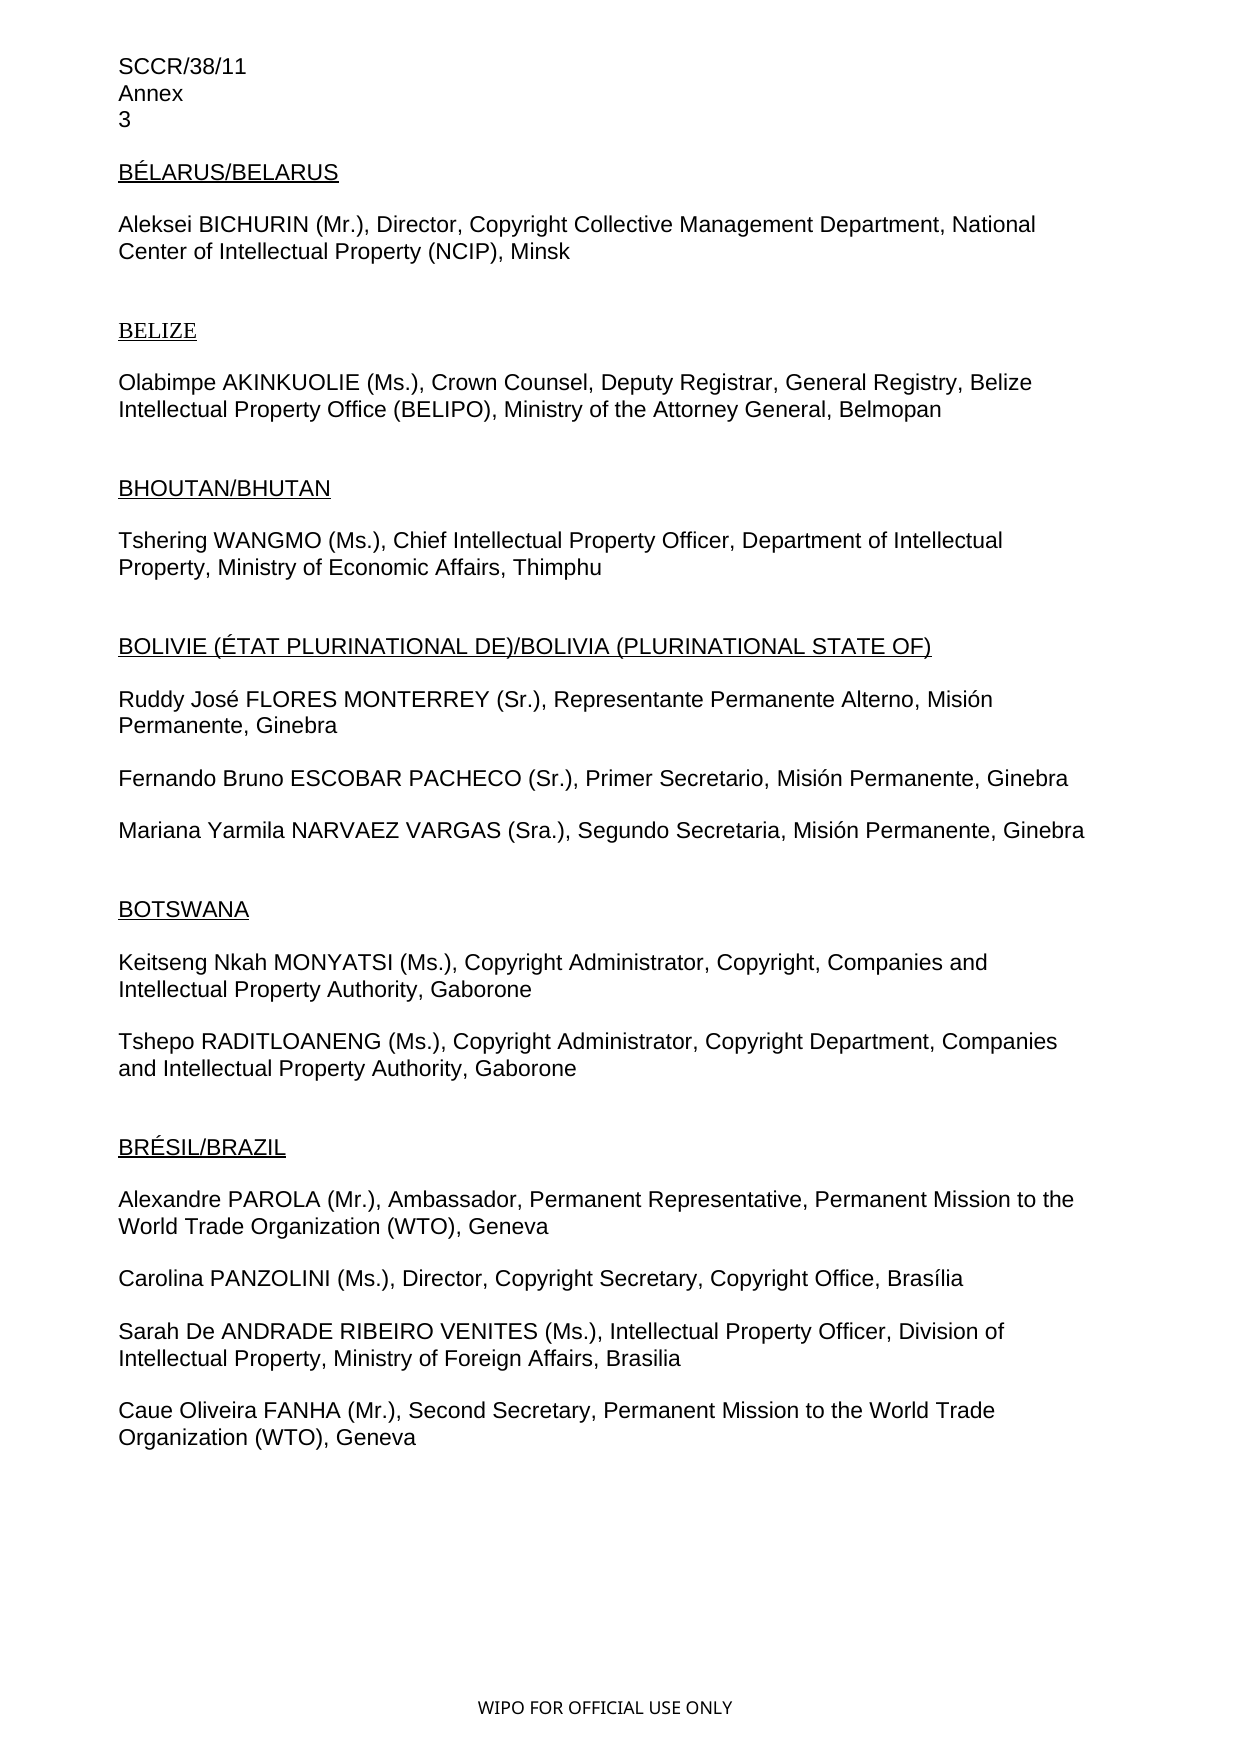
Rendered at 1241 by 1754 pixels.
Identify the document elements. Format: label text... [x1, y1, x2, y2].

text Alexandre PAROLA (Mr.), Ambassador, Permanent Representative, Permanent Mission to the World Trade Organization (WTO), Geneva [118, 1186, 1092, 1239]
text Aleksei BICHURIN (Mr.), Director, Copyright Collective Management Department, National Center of Intellectual Property (NCIP), Minsk [118, 211, 1092, 264]
text Caue Oliveira FANHA (Mr.), Second Secretary, Permanent Mission to the World Trade Organization (WTO), Geneva [118, 1397, 1092, 1450]
text Ruddy José FLORES MONTERREY (Sr.), Representante Permanente Alterno, Misión Permanente, Ginebra [118, 686, 1092, 738]
text Tshepo RADITLOANENG (Ms.), Copyright Administrator, Copyright Department, Companies and Intellectual Property Authority, Gaborone [118, 1028, 1092, 1081]
text Mariana Yarmila NARVAEZ VARGAS (Sra.), Segundo Secretaria, Misión Permanente, Ginebra [118, 817, 1092, 844]
text Carolina PANZOLINI (Ms.), Director, Copyright Secretary, Copyright Office, Brasília [118, 1265, 1092, 1292]
text BOTSWANA [118, 896, 1092, 923]
text Sarah De ANDRADE RIBEIRO VENITES (Ms.), Intellectual Property Officer, Division of Intellectual Property, Ministry of Foreign Affairs, Brasilia [118, 1318, 1092, 1371]
text BHOUTAN/BHUTAN [118, 475, 1092, 501]
text Keitseng Nkah MONYATSI (Ms.), Copyright Administrator, Copyright, Companies and Intellectual Property Authority, Gaborone [118, 949, 1092, 1002]
text Tshering WANGMO (Ms.), Chief Intellectual Property Officer, Department of Intellectual Property, Ministry of Economic Affairs, Thimphu [118, 527, 1092, 580]
text BOLIVIE (ÉTAT PLURINATIONAL DE)/BOLIVIA (PLURINATIONAL STATE OF) [118, 633, 1092, 659]
text Olabimpe AKINKUOLIE (Ms.), Crown Counsel, Deputy Registrar, General Registry, Belize Intellectual Property Office (BELIPO), Ministry of the Attorney General, Belmopan [118, 369, 1092, 422]
text Fernando Bruno ESCOBAR PACHECO (Sr.), Primer Secretario, Misión Permanente, Ginebra [118, 765, 1092, 791]
text BELIZE [118, 317, 1092, 343]
text BRÉSIL/BRAZIL [118, 1134, 1092, 1160]
text BÉLARUS/BELARUS [118, 158, 1092, 185]
